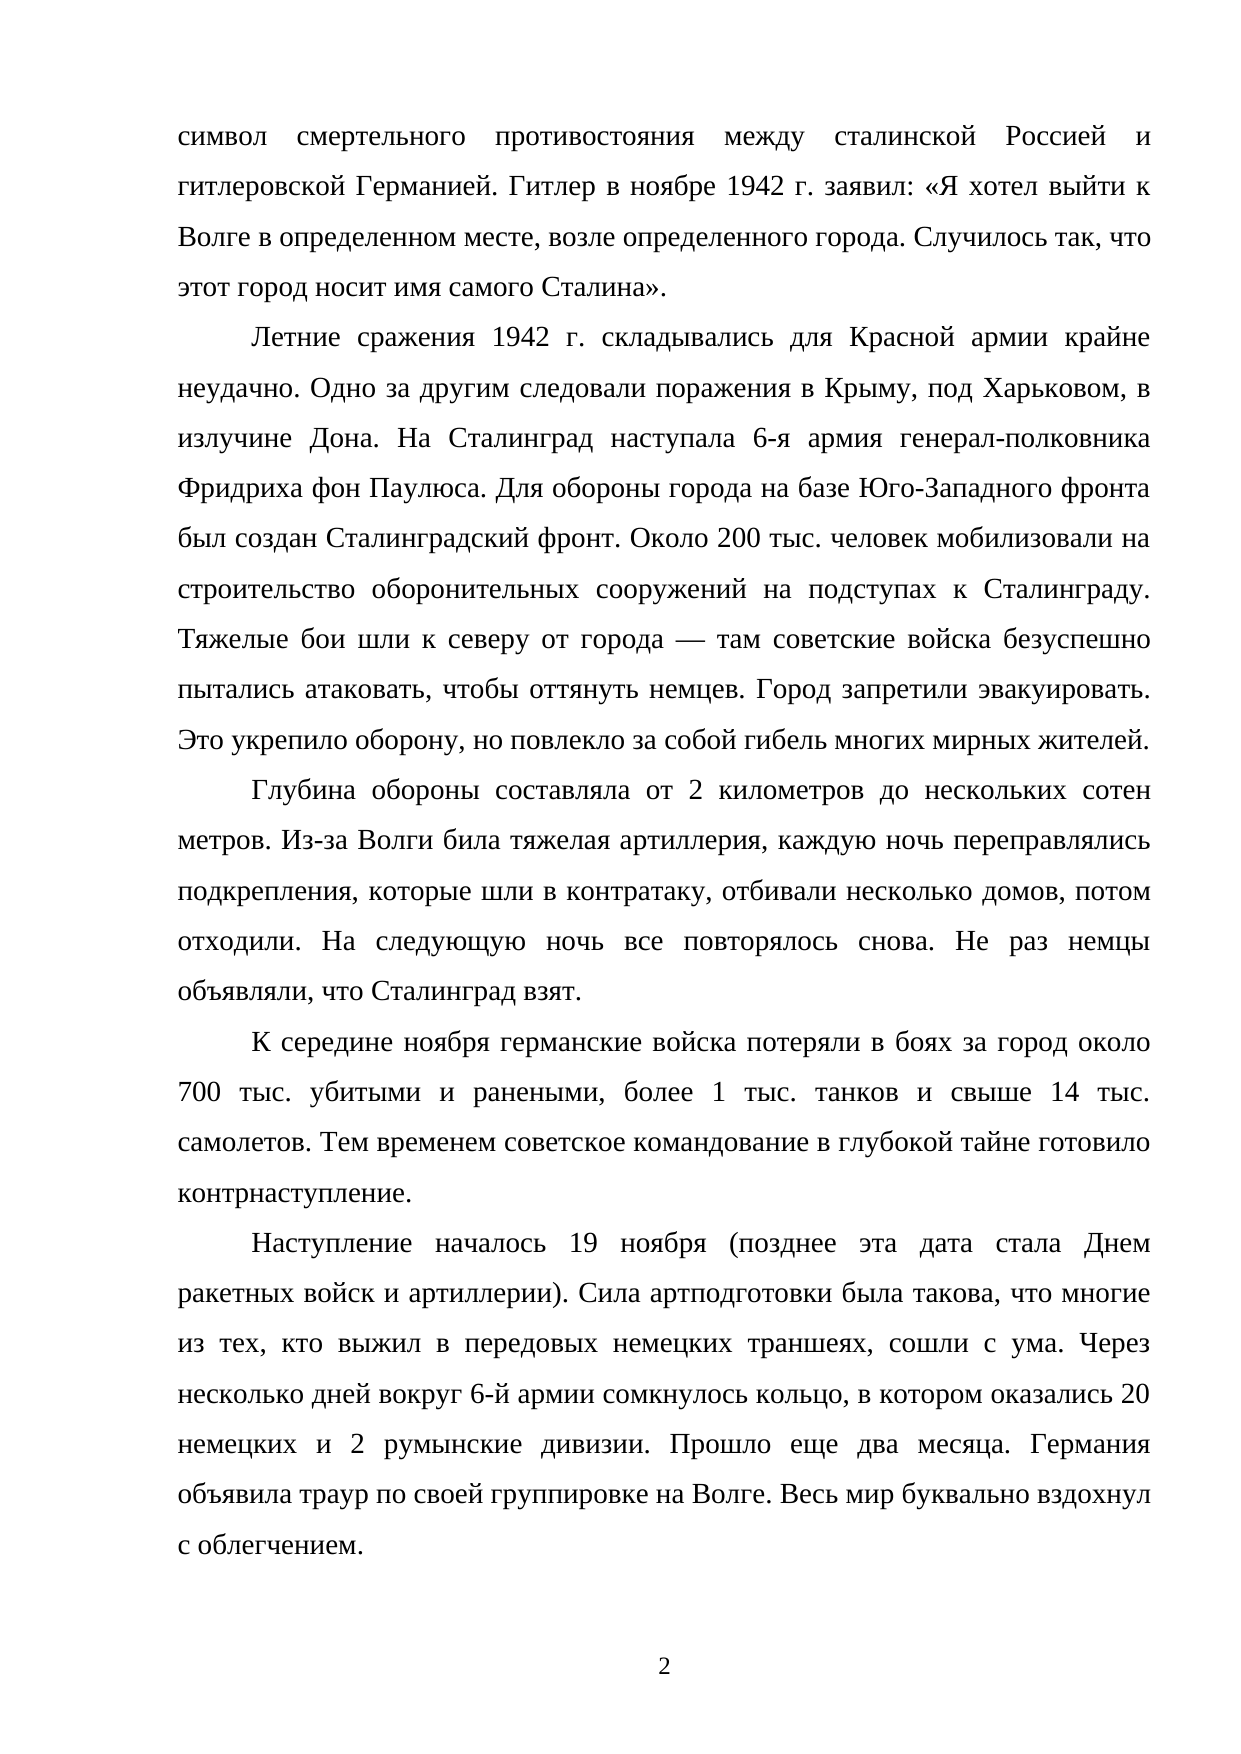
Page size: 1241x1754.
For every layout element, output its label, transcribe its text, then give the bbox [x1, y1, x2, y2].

text Летние сражения 1942 г. складывались для Красной армии крайне неудачно. Одно за другим следовали поражения в Крыму, под Харьковом, в излучине Дона. На Сталинград наступала 6-я армия генерал-полковника Фридриха фон Паулюса. Для обороны города на базе Юго-Западного фронта был создан Сталинградский фронт. Около 200 тыс. человек мобилизовали на строительство оборонительных сооружений на подступах к Сталинграду. Тяжелые бои шли к северу от города — там советские войска безуспешно пытались атаковать, чтобы оттянуть немцев. Город запретили эвакуировать. Это укрепило оборону, но повлекло за собой гибель многих мирных жителей. [177, 319, 1152, 755]
text Наступление началось 19 ноября (позднее эта дата стала Днем ракетных войск и артиллерии). Сила артподготовки была такова, что многие из тех, кто выжил в передовых немецких траншеях, сошли с ума. Через несколько дней вокруг 6-й армии сомкнулось кольцо, в котором оказались 20 немецких и 2 румынские дивизии. Прошло еще два месяца. Германия объявила траур по своей группировке на Волге. Весь мир буквально вздохнул с облегчением. [177, 1225, 1152, 1560]
text Глубина обороны составляла от 2 километров до нескольких сотен метров. Из-за Волги била тяжелая артиллерия, каждую ночь переправлялись подкрепления, которые шли в контратаку, отбивали несколько домов, потом отходили. На следующую ночь все повторялось снова. Не раз немцы объявляли, что Сталинград взят. [177, 772, 1152, 1007]
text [177, 118, 1152, 303]
text К середине ноября германские войска потеряли в боях за город около 700 тыс. убитыми и ранеными, более 1 тыс. танков и свыше 14 тыс. самолетов. Тем временем советское командование в глубокой тайне готовило контрнаступление. [177, 1024, 1152, 1208]
